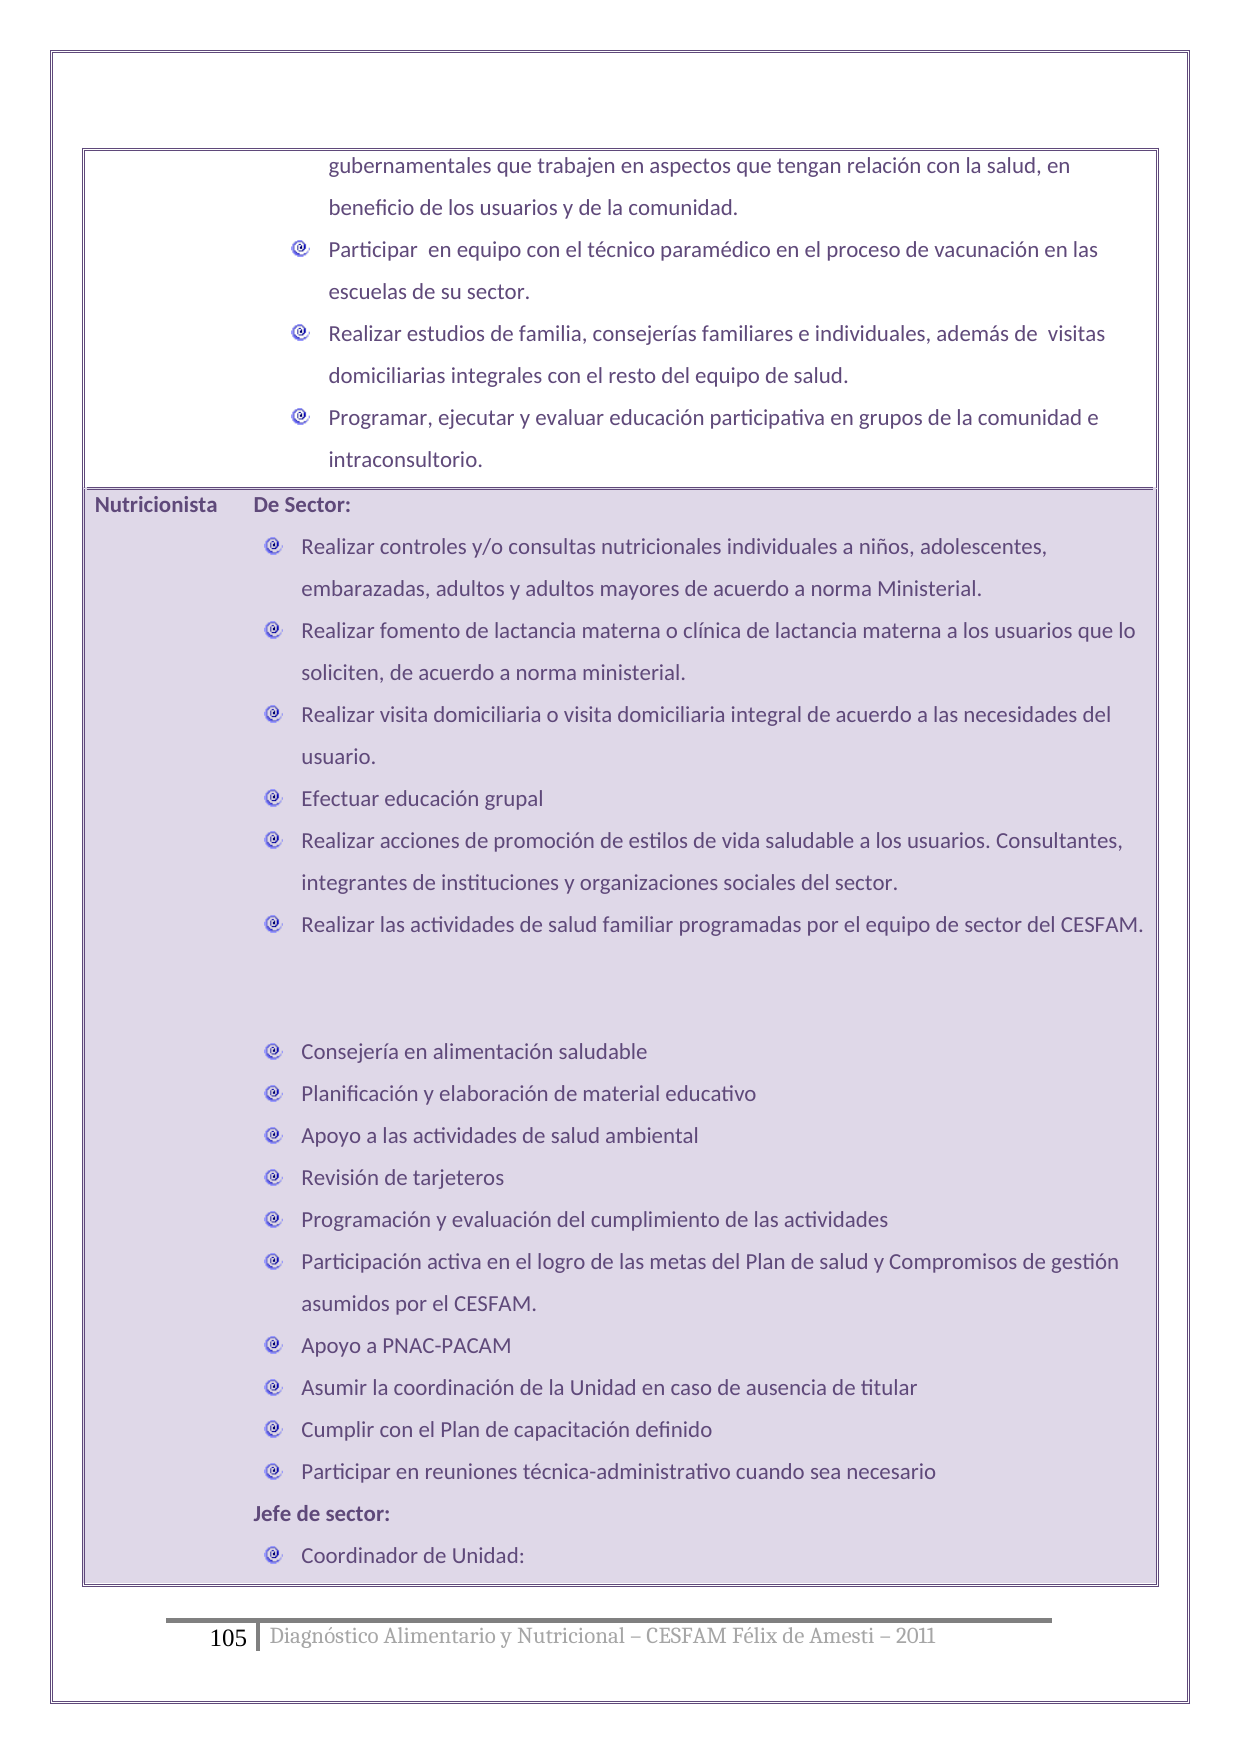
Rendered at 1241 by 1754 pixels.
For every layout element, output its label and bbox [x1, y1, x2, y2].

picture [264, 1420, 283, 1438]
picture [264, 831, 283, 849]
picture [264, 1085, 283, 1102]
picture [264, 705, 283, 723]
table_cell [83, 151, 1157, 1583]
picture [264, 1211, 283, 1228]
picture [264, 537, 283, 555]
picture [264, 1546, 283, 1564]
picture [264, 1253, 283, 1270]
picture [264, 915, 283, 933]
picture [264, 1043, 283, 1060]
picture [264, 1169, 283, 1186]
picture [264, 1336, 283, 1354]
picture [264, 1127, 283, 1144]
picture [291, 324, 310, 341]
picture [264, 1463, 283, 1480]
picture [264, 621, 283, 639]
picture [291, 408, 310, 425]
picture [291, 240, 310, 257]
picture [264, 789, 283, 807]
picture [264, 1379, 283, 1396]
